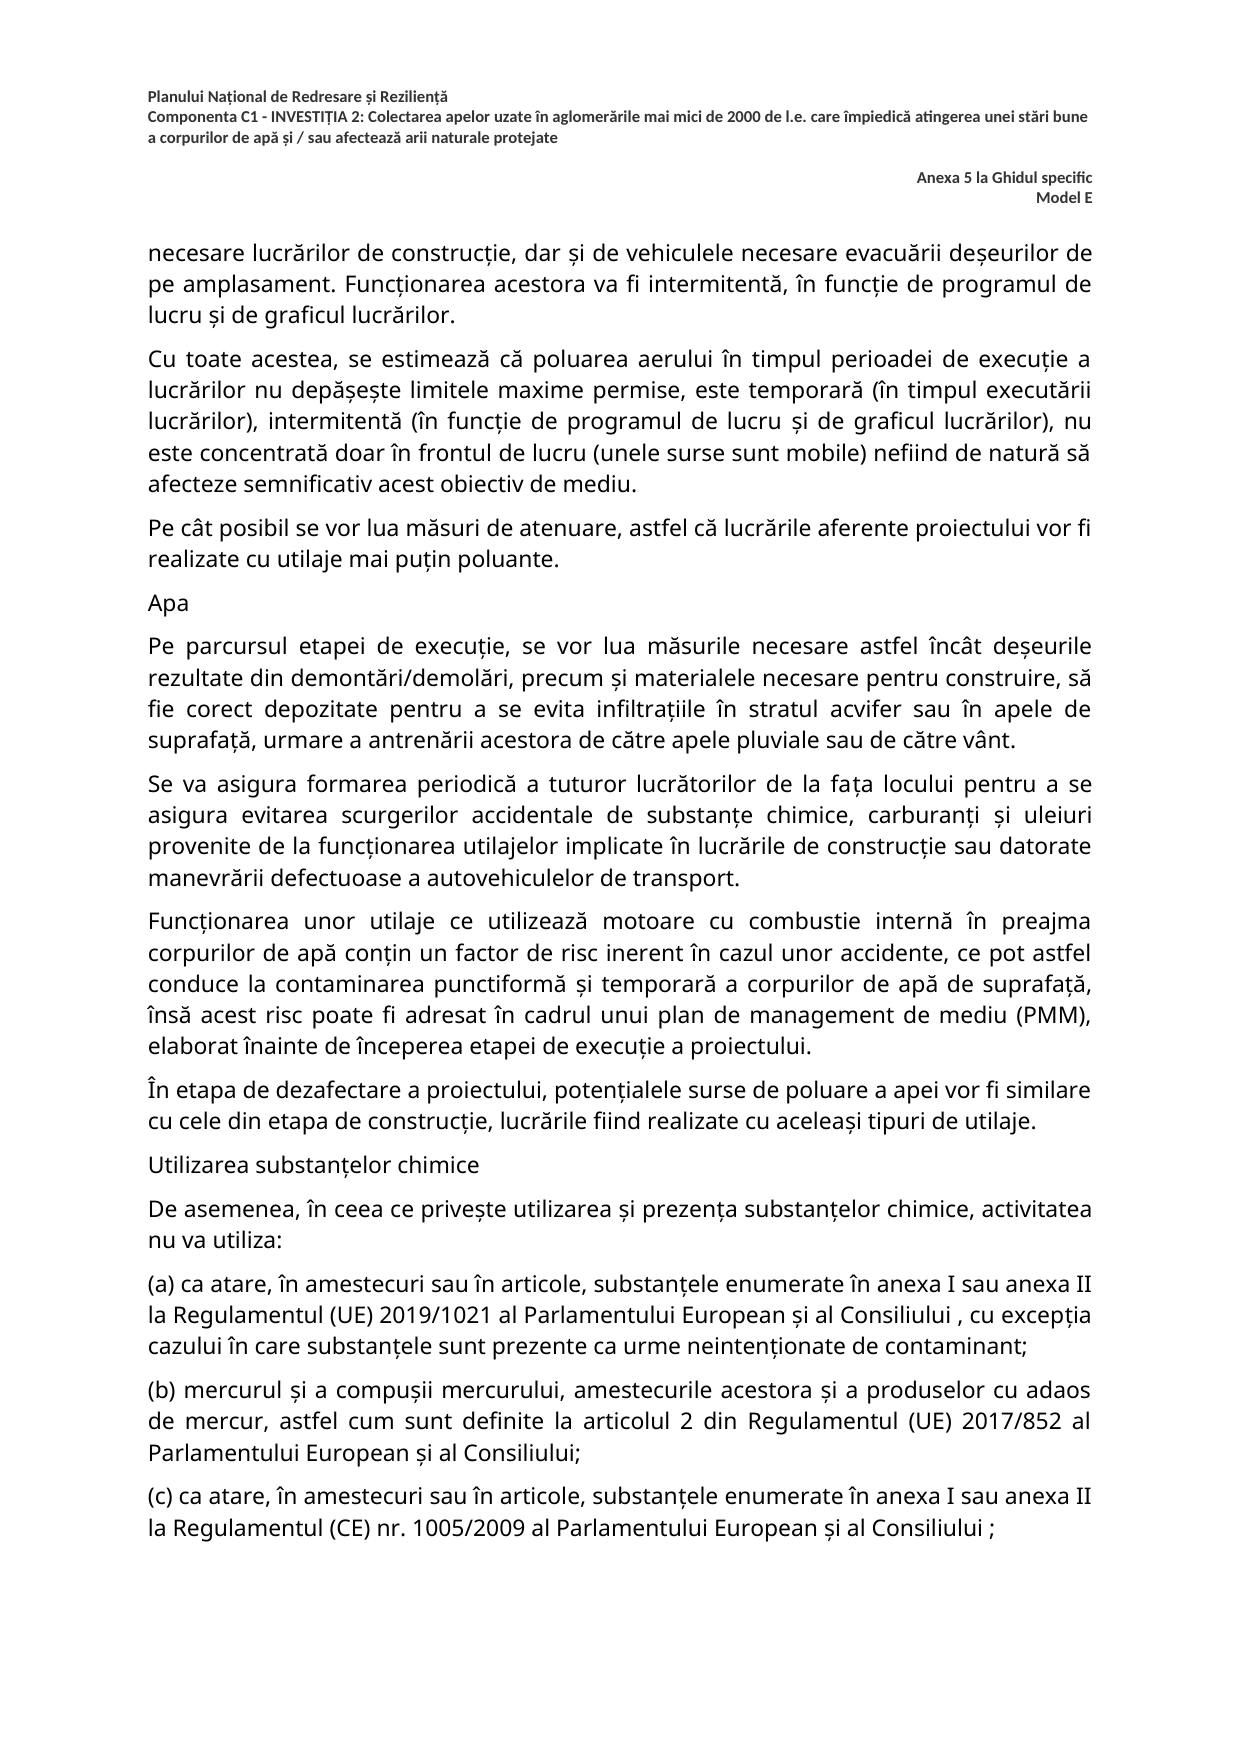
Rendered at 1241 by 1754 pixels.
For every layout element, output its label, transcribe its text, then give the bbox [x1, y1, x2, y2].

text Pe cât posibil se vor lua măsuri de atenuare, astfel că lucrările aferente proiectului vor fi realizate cu utilaje mai puţin poluante. [148, 512, 1093, 574]
text Pe parcursul etapei de execuţie, se vor lua măsurile necesare astfel încât deșeurile rezultate din demontări/demolări, precum și materialele necesare pentru construire, să fie corect depozitate pentru a se evita infiltraţiile în stratul acvifer sau în apele de suprafaţă, urmare a antrenării acestora de către apele pluviale sau de către vânt. [148, 630, 1093, 755]
text (c) ca atare, în amestecuri sau în articole, substanțele enumerate în anexa I sau anexa II la Regulamentul (CE) nr. 1005/2009 al Parlamentului European și al Consiliului ; [148, 1480, 1093, 1543]
text Cu toate acestea, se estimează că poluarea aerului în timpul perioadei de execuţie a lucrărilor nu depășeşte limitele maxime permise, este temporară (în timpul executării lucrărilor), intermitentă (în funcţie de programul de lucru şi de graficul lucrărilor), nu este concentrată doar în frontul de lucru (unele surse sunt mobile) nefiind de natură să afecteze semnificativ acest obiectiv de mediu. [148, 343, 1093, 499]
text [148, 237, 1093, 330]
text Apa [148, 587, 1093, 618]
text Se va asigura formarea periodică a tuturor lucrătorilor de la fața locului pentru a se asigura evitarea scurgerilor accidentale de substanţe chimice, carburanţi şi uleiuri provenite de la funcţionarea utilajelor implicate în lucrările de construcţie sau datorate manevrării defectuoase a autovehiculelor de transport. [148, 768, 1093, 893]
text Utilizarea substanțelor chimice [148, 1149, 1093, 1180]
text (a) ca atare, în amestecuri sau în articole, substanțele enumerate în anexa I sau anexa II la Regulamentul (UE) 2019/1021 al Parlamentului European și al Consiliului , cu excepția cazului în care substanțele sunt prezente ca urme neintenționate de contaminant; [148, 1268, 1093, 1362]
text De asemenea, în ceea ce privește utilizarea și prezența substanțelor chimice, activitatea nu va utiliza: [148, 1193, 1093, 1255]
text (b) mercurul și a compușii mercurului, amestecurile acestora și a produselor cu adaos de mercur, astfel cum sunt definite la articolul 2 din Regulamentul (UE) 2017/852 al Parlamentului European și al Consiliului; [148, 1374, 1093, 1468]
text În etapa de dezafectare a proiectului, potenţialele surse de poluare a apei vor fi similare cu cele din etapa de construcţie, lucrările fiind realizate cu aceleaşi tipuri de utilaje. [148, 1074, 1093, 1137]
text Funcţionarea unor utilaje ce utilizează motoare cu combustie internă în preajma corpurilor de apă conţin un factor de risc inerent în cazul unor accidente, ce pot astfel conduce la contaminarea punctiformă şi temporară a corpurilor de apă de suprafaţă, însă acest risc poate fi adresat în cadrul unui plan de management de mediu (PMM), elaborat înainte de începerea etapei de execuţie a proiectului. [148, 905, 1093, 1062]
